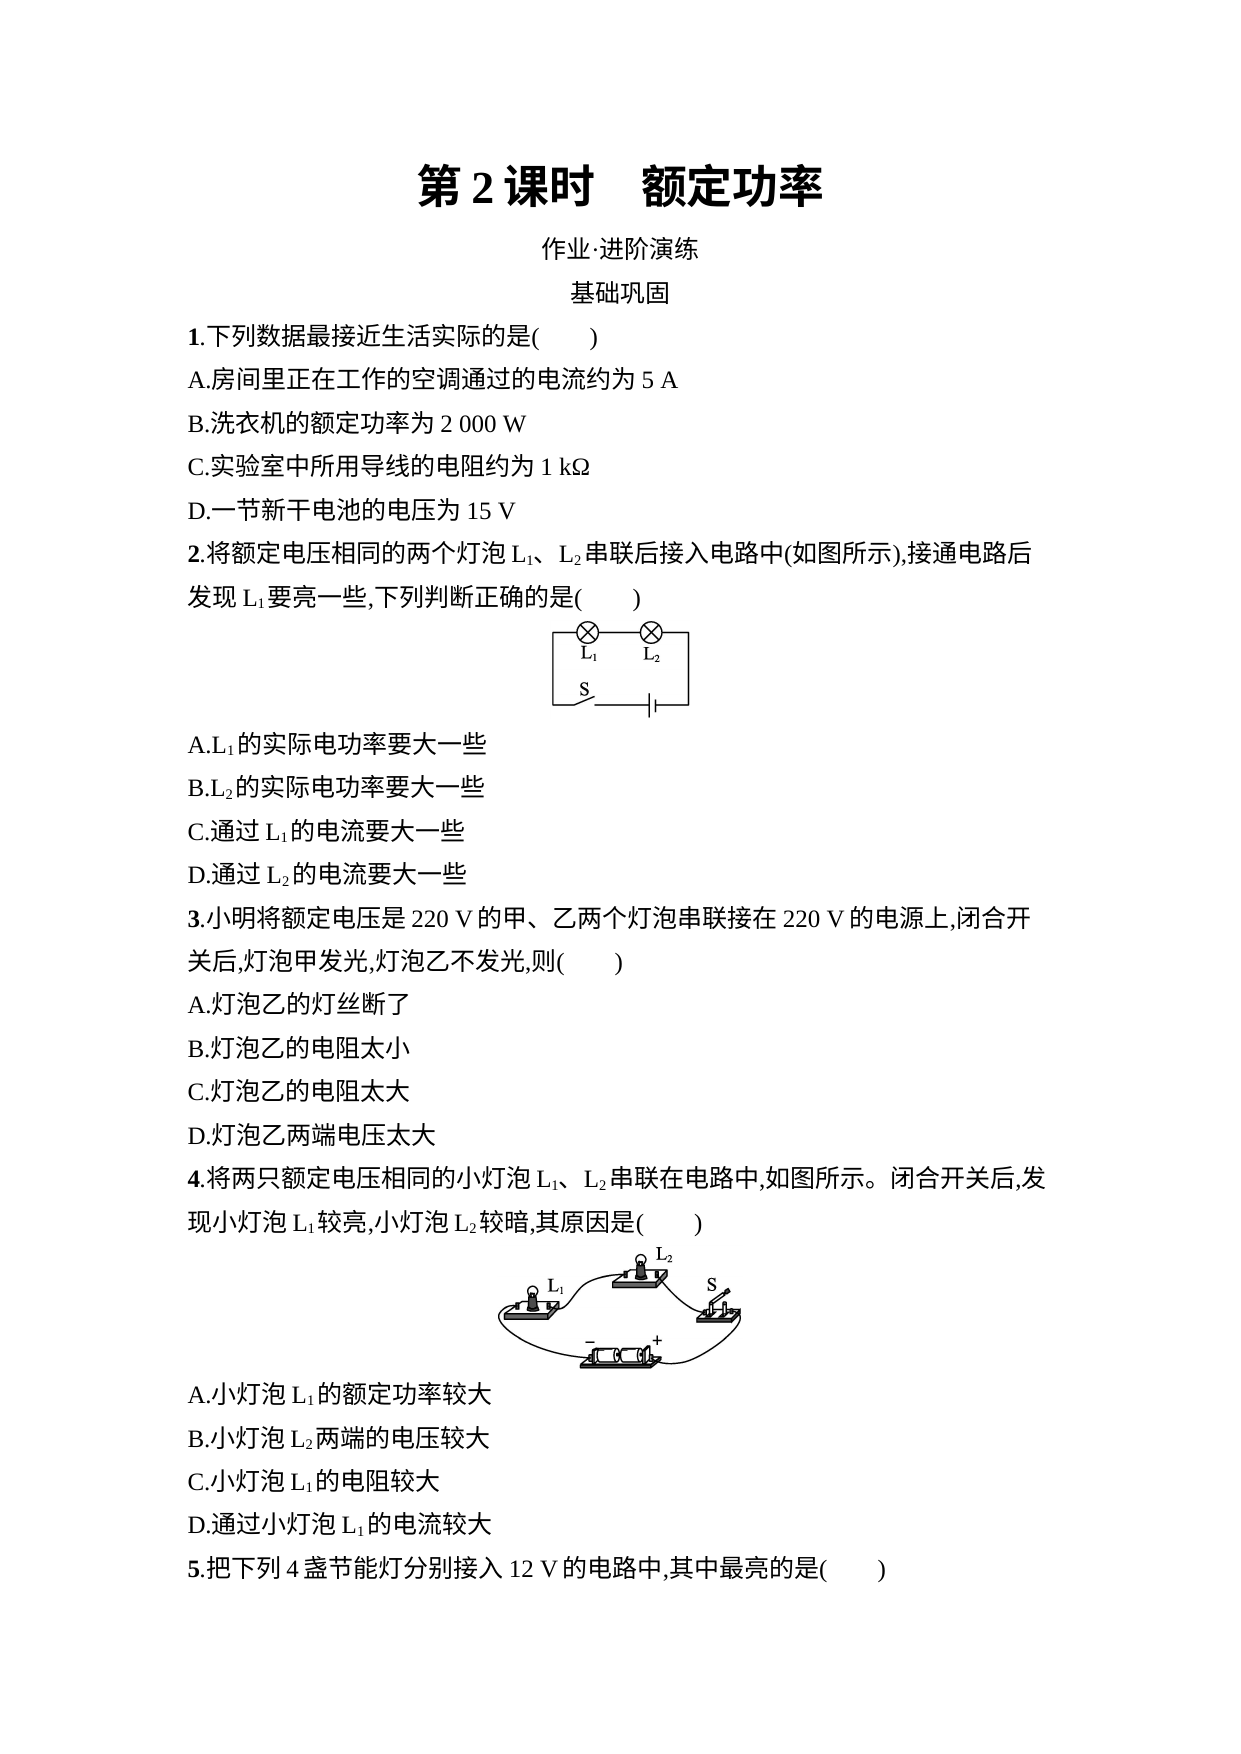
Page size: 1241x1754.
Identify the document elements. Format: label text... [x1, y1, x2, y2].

text B.灯泡乙的电阻太小 [187, 1028, 1053, 1065]
text 1.下列数据最接近生活实际的是( ) [187, 316, 1053, 353]
text C.小灯泡L1的电阻较大 [187, 1461, 1053, 1498]
text 第2课时 额定功率 [187, 150, 1053, 216]
text A.小灯泡L1的额定功率较大 [187, 1374, 1053, 1411]
text D.灯泡乙两端电压太大 [187, 1115, 1053, 1152]
text B.L2的实际电功率要大一些 [187, 768, 1053, 804]
picture [497, 1245, 743, 1369]
text B.小灯泡L2两端的电压较大 [187, 1418, 1053, 1454]
text 3.小明将额定电压是220 V的甲、乙两个灯泡串联接在220 V的电源上,闭合开关后,灯泡甲发光,灯泡乙不发光,则( ) [187, 898, 1053, 978]
text D.一节新干电池的电压为15 V [187, 490, 1053, 526]
text D.通过小灯泡L1的电流较大 [187, 1505, 1053, 1541]
text 5.把下列4盏节能灯分别接入12 V的电路中,其中最亮的是( ) [187, 1548, 1053, 1584]
text C.实验室中所用导线的电阻约为1 kΩ [187, 447, 1053, 483]
picture [550, 620, 690, 719]
text 作业·进阶演练 [187, 229, 1053, 266]
text C.灯泡乙的电阻太大 [187, 1072, 1053, 1108]
text A.L1的实际电功率要大一些 [187, 724, 1053, 761]
text D.通过L2的电流要大一些 [187, 855, 1053, 891]
text A.灯泡乙的灯丝断了 [187, 985, 1053, 1021]
text 2.将额定电压相同的两个灯泡L1、L2串联后接入电路中(如图所示),接通电路后发现L1要亮一些,下列判断正确的是( ) [187, 534, 1053, 613]
text 基础巩固 [187, 273, 1053, 309]
text A.房间里正在工作的空调通过的电流约为5 A [187, 360, 1053, 396]
text C.通过L1的电流要大一些 [187, 811, 1053, 847]
text 4.将两只额定电压相同的小灯泡L1、L2串联在电路中,如图所示。闭合开关后,发现小灯泡L1较亮,小灯泡L2较暗,其原因是( ) [187, 1159, 1053, 1238]
text B.洗衣机的额定功率为2 000 W [187, 403, 1053, 439]
